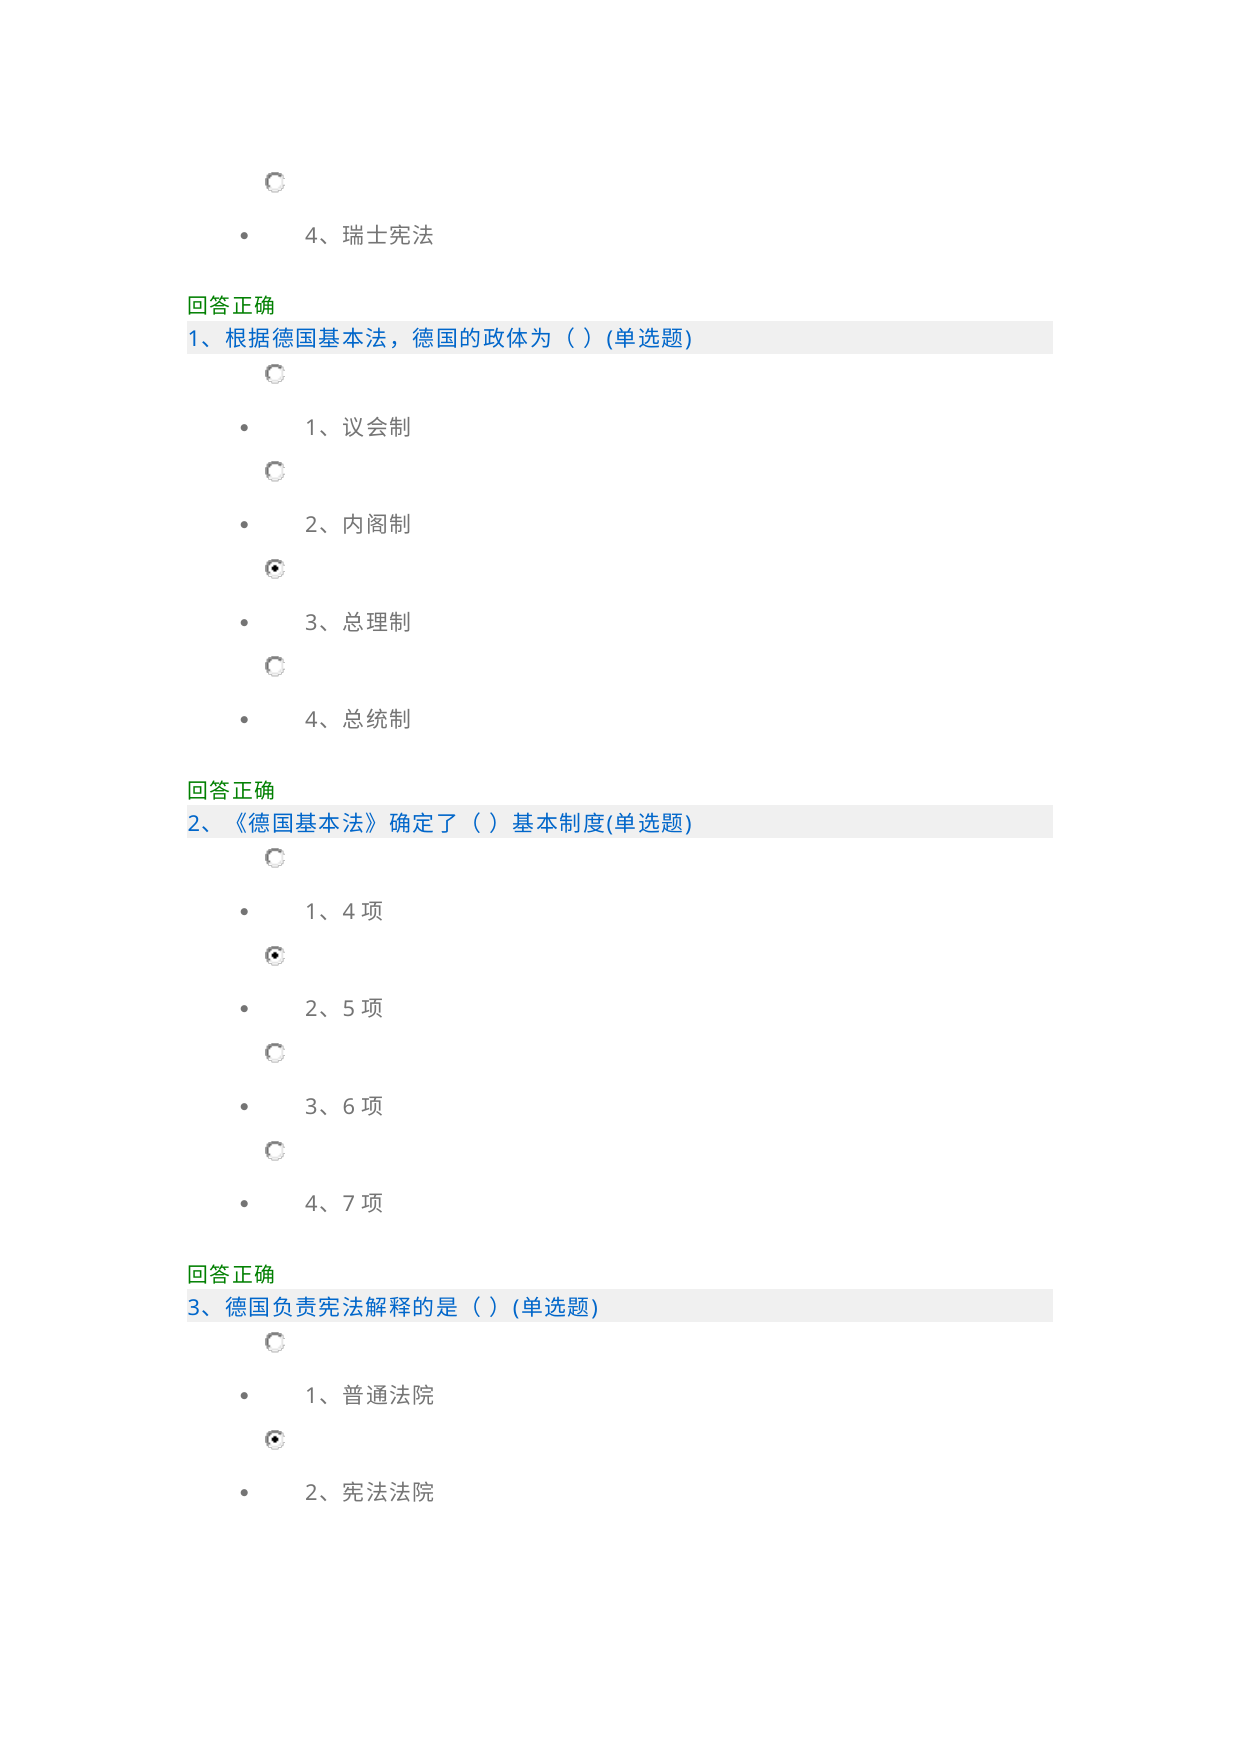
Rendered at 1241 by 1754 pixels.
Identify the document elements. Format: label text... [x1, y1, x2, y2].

text 回答正确 [187, 773, 1053, 805]
text 3、德国负责宪法解释的是（ ）(单选题) [187, 1289, 1053, 1322]
list 4、瑞士宪法 [241, 162, 1053, 259]
text 2、《德国基本法》确定了（ ）基本制度(单选题) [187, 805, 1053, 838]
list 2、内阁制 [241, 451, 1053, 549]
text 回答正确 [187, 289, 1053, 321]
list 1、议会制 [241, 354, 1053, 451]
list 1、普通法院 [241, 1322, 1053, 1419]
list 4、总统制 [241, 646, 1053, 744]
list 2、5项 [241, 935, 1053, 1033]
list 3、总理制 [241, 549, 1053, 646]
text 回答正确 [187, 1257, 1053, 1289]
list 2、宪法法院 [241, 1419, 1053, 1517]
list 1、4项 [241, 838, 1053, 935]
text 1、根据德国基本法，德国的政体为（ ）(单选题) [187, 321, 1053, 354]
list 3、6项 [241, 1033, 1053, 1130]
list 4、7项 [241, 1130, 1053, 1228]
